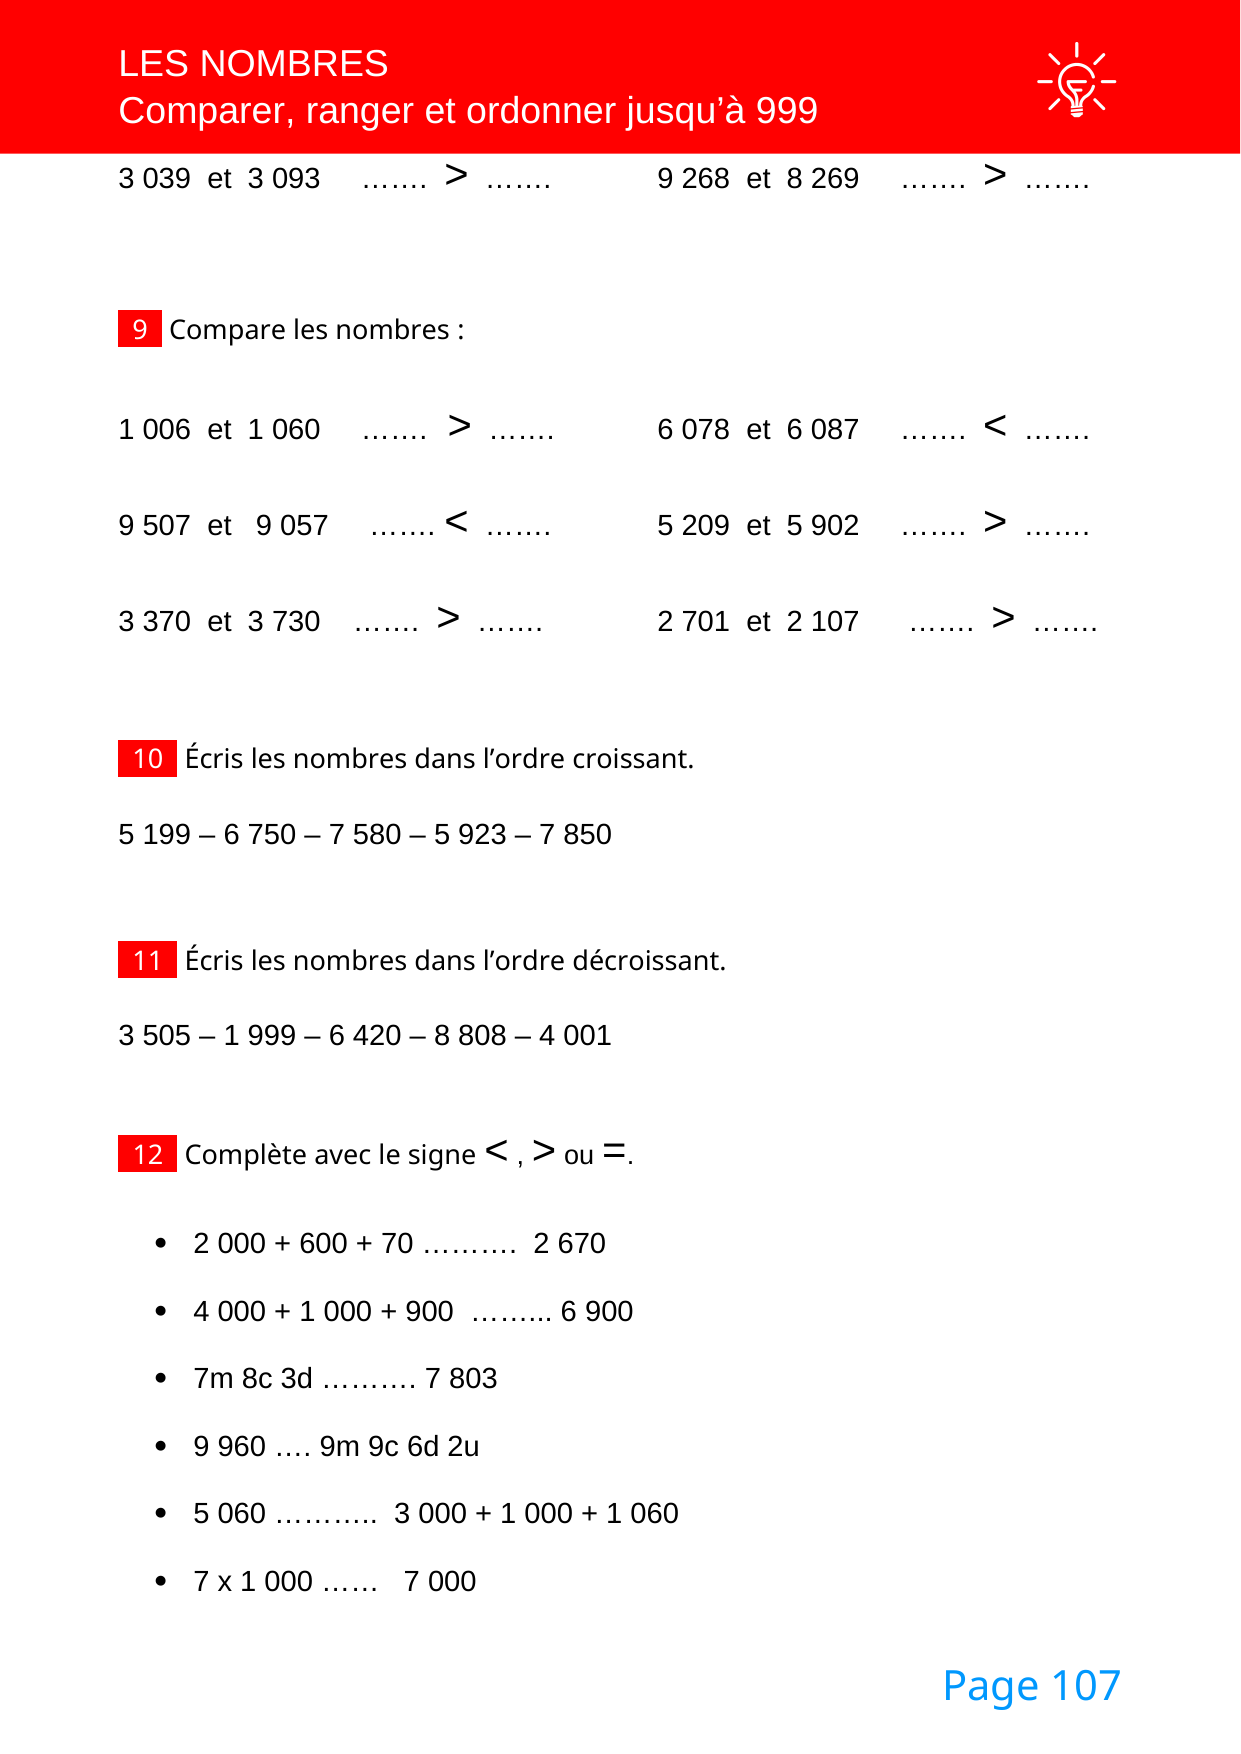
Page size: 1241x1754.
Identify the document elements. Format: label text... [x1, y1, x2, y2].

list 2 000 + 600 + 70 ………. 2 670 [156, 1227, 1122, 1260]
list 7 x 1 000 …… 7 000 [156, 1564, 1122, 1598]
text 11 Écris les nombres dans l’ordre décroissant. [177, 941, 1122, 978]
text 9 268 et 8 269 ……. > ……. [657, 150, 1122, 198]
picture [1034, 42, 1123, 120]
text 12 Complète avec le signe < , > ou =. [118, 1129, 1122, 1177]
text 6 078 et 6 087 ……. < ……. [657, 400, 1122, 448]
list 5 060 ……….. 3 000 + 1 000 + 1 060 [156, 1497, 1122, 1530]
text 1 006 et 1 060 ……. > ……. [118, 400, 583, 448]
text 5 209 et 5 902 ……. > ……. [657, 496, 1122, 544]
list 7m 8c 3d ………. 7 803 [156, 1362, 1122, 1395]
text 3 505 – 1 999 – 6 420 – 8 808 – 4 001 [118, 1018, 1122, 1052]
text 9 Compare les nombres : [162, 310, 1122, 347]
text 2 701 et 2 107 ……. > ……. [657, 592, 1122, 640]
text 10 Écris les nombres dans l’ordre croissant. [177, 740, 1122, 777]
text 3 370 et 3 730 ……. > ……. [118, 592, 583, 640]
text 3 039 et 3 093 ……. > ……. [118, 150, 583, 198]
list 4 000 + 1 000 + 900 ……... 6 900 [156, 1294, 1122, 1328]
text 9 507 et 9 057 ……. < ……. [118, 496, 583, 544]
text 5 199 – 6 750 – 7 580 – 5 923 – 7 850 [118, 817, 1122, 851]
list 9 960 …. 9m 9c 6d 2u [156, 1429, 1122, 1463]
